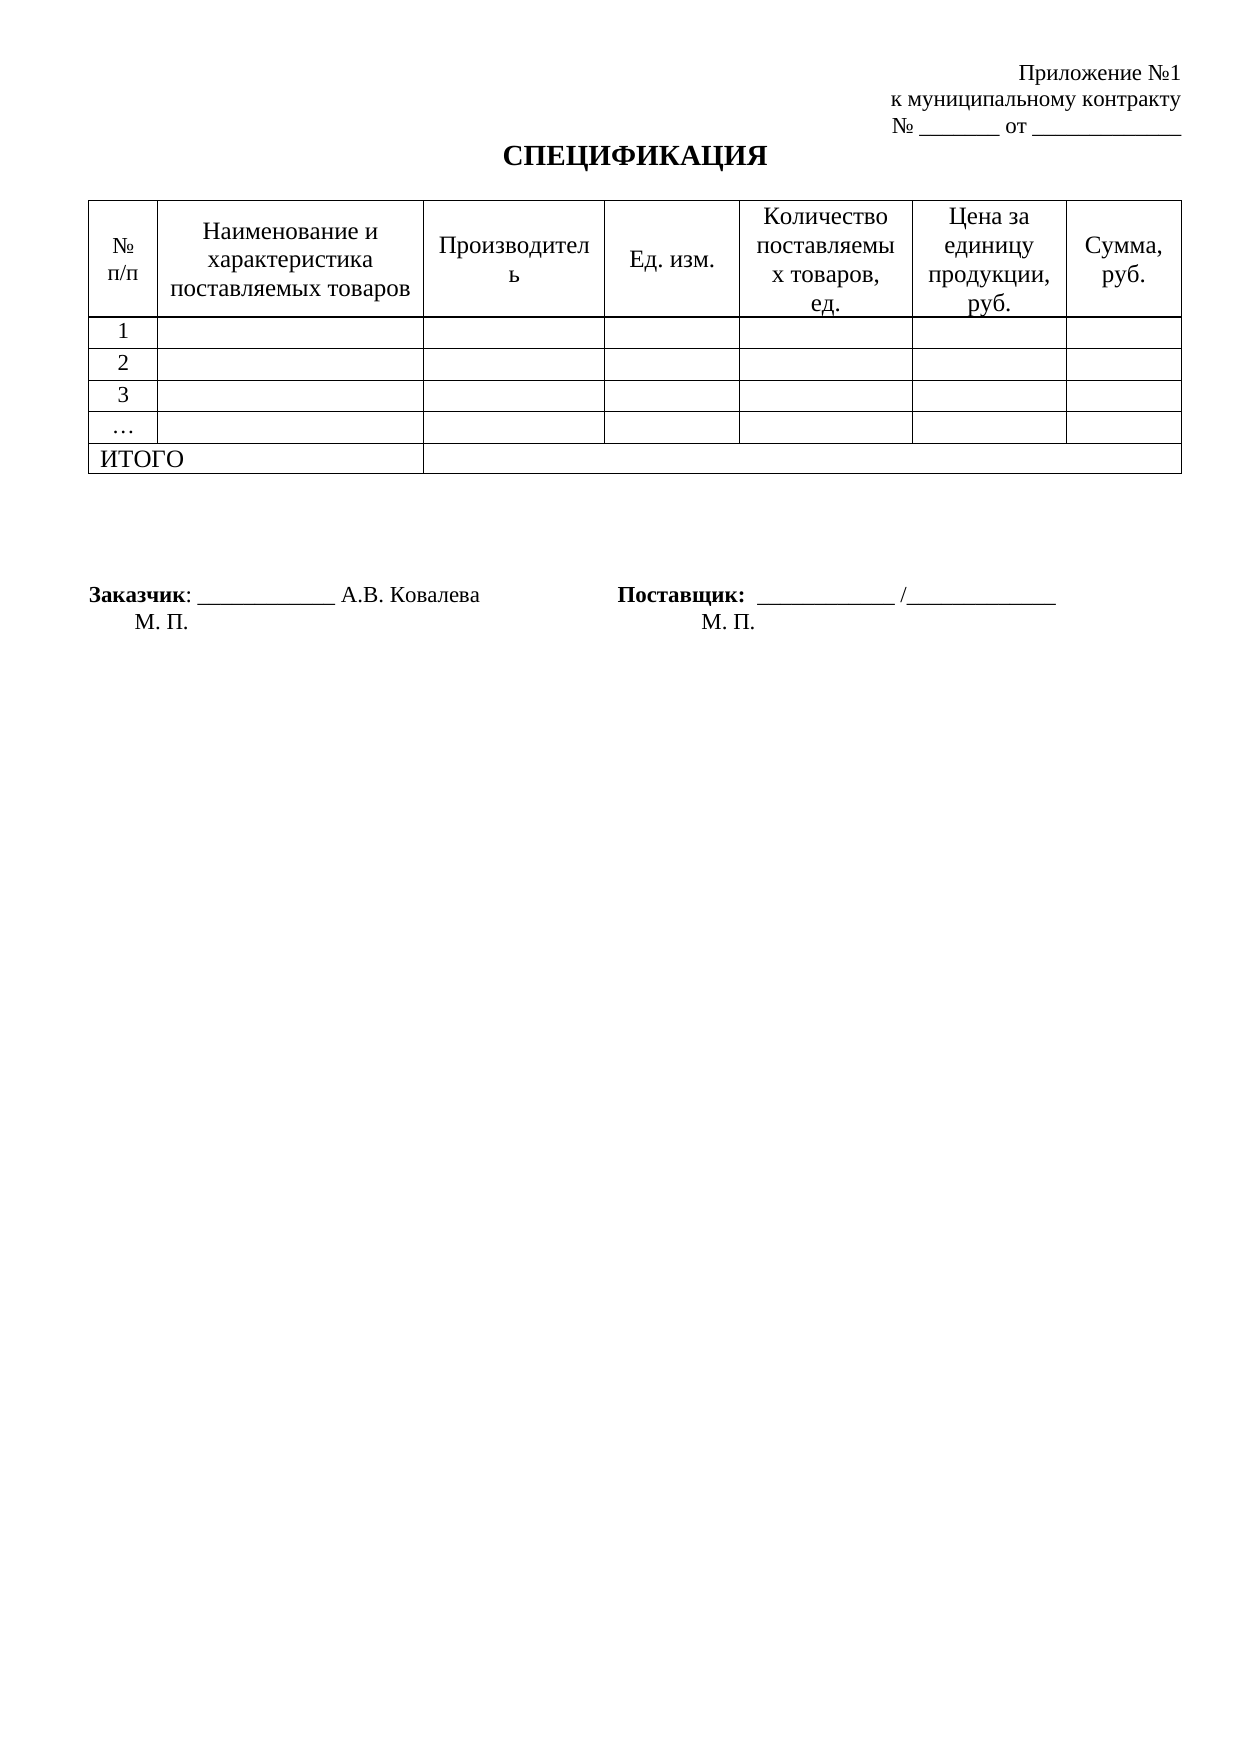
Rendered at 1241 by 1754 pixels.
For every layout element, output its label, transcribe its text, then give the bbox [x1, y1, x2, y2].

table_header Количество поставляемых товаров, ед. [740, 201, 912, 316]
table_cell [740, 381, 912, 411]
table_header Цена за единицу продукции, руб. [913, 201, 1066, 316]
table_cell [605, 349, 739, 379]
table_header Наименование и характеристика поставляемых товаров [158, 201, 423, 316]
table_cell [1067, 381, 1181, 411]
table_cell 2 [89, 349, 157, 379]
table_cell [740, 412, 912, 443]
table_cell [605, 318, 739, 348]
table_header Сумма, руб. [1067, 201, 1181, 316]
subtitle СПЕЦИФИКАЦИЯ [89, 138, 1181, 172]
text № _______ от _____________ [89, 112, 1181, 138]
table_cell [158, 412, 423, 443]
text к муниципальному контракту [89, 85, 1181, 112]
table_cell [424, 381, 604, 411]
table_cell [1067, 318, 1181, 348]
table_header Ед. изм. [605, 201, 739, 316]
text М. П. М. П. [89, 608, 1181, 634]
table_cell [424, 412, 604, 443]
text Приложение №1 [89, 59, 1181, 85]
table_cell [605, 412, 739, 443]
table_cell [424, 349, 604, 379]
table_cell [1067, 349, 1181, 379]
text Заказчик: ____________ А.В. Ковалева Поставщик: ____________ /_____________ [89, 581, 1181, 608]
table_cell [1067, 412, 1181, 443]
table_cell [913, 381, 1066, 411]
table_cell [740, 318, 912, 348]
table_cell [424, 318, 604, 348]
table_cell ИТОГО [89, 444, 423, 472]
table_header Производитель [424, 201, 604, 316]
table_cell [913, 412, 1066, 443]
table_header № п/п [89, 201, 157, 316]
table_cell 3 [89, 381, 157, 411]
table_cell 1 [89, 318, 157, 348]
table_cell [158, 349, 423, 379]
table_cell [740, 349, 912, 379]
table_cell [913, 349, 1066, 379]
table_cell [605, 381, 739, 411]
table_cell [158, 381, 423, 411]
table_cell [158, 318, 423, 348]
table_cell … [89, 412, 157, 443]
table_cell [913, 318, 1066, 348]
table_cell [424, 444, 1181, 472]
